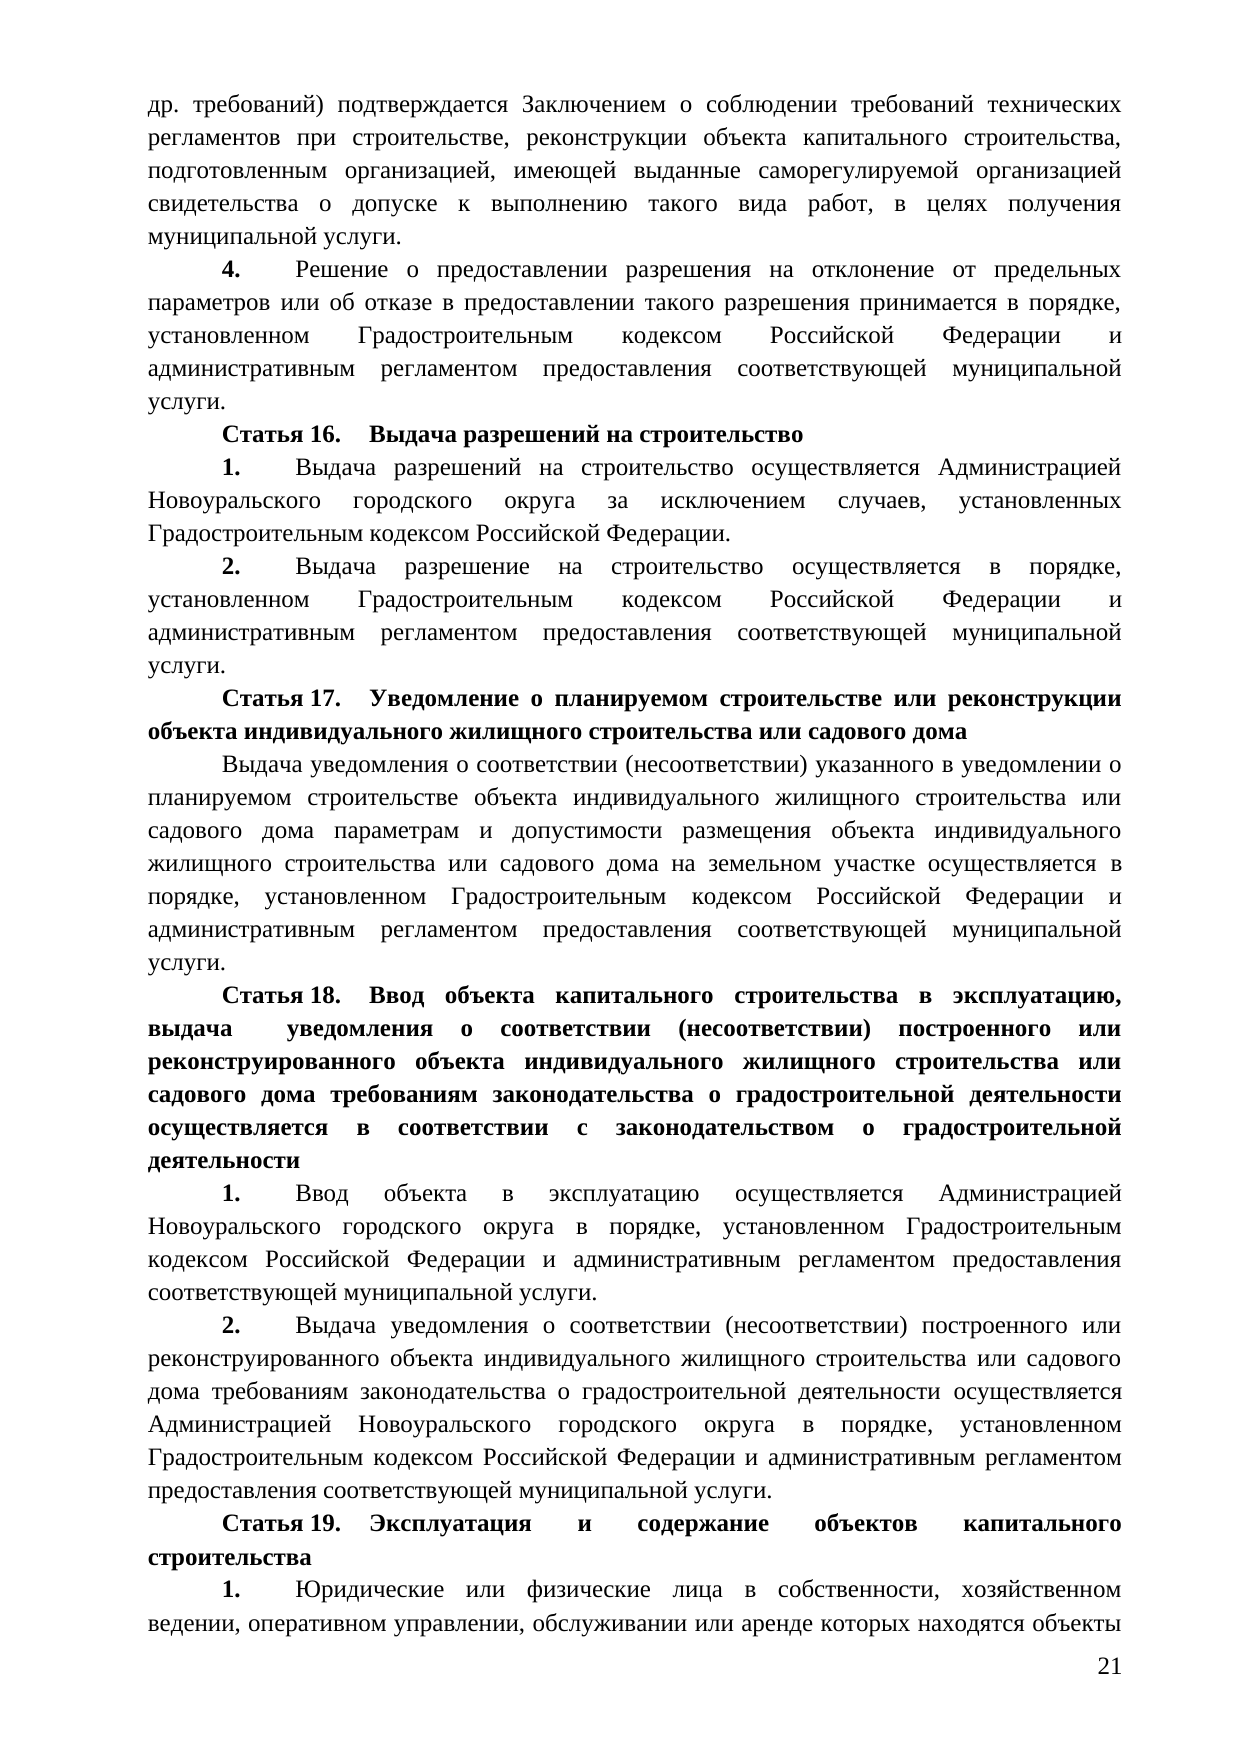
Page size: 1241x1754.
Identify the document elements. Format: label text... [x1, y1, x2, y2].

text 4. Решение о предоставлении разрешения на отклонение от предельных параметров или об отказе в предоставлении такого разрешения принимается в порядке, установленном Градостроительным кодексом Российской Федерации и административным регламентом предоставления соответствующей муниципальной услуги. [148, 254, 1122, 414]
list Статья 19. Эксплуатация и содержание объектов капитального строительства [148, 1508, 1122, 1570]
text Выдача уведомления о соответствии (несоответствии) указанного в уведомлении о планируемом строительстве объекта индивидуального жилищного строительства или садового дома параметрам и допустимости размещения объекта индивидуального жилищного строительства или садового дома на земельном участке осуществляется в порядке, установленном Градостроительным кодексом Российской Федерации и административным регламентом предоставления соответствующей муниципальной услуги. [148, 749, 1122, 976]
list Статья 18. Ввод объекта капитального строительства в эксплуатацию, выдача уведомления о соответствии (несоответствии) построенного или реконструированного объекта индивидуального жилищного строительства или садового дома требованиям законодательства о градостроительной деятельности осуществляется в соответствии с законодательством о градостроительной деятельности [148, 980, 1122, 1174]
text 1. Ввод объекта в эксплуатацию осуществляется Администрацией Новоуральского городского округа в порядке, установленном Градостроительным кодексом Российской Федерации и административным регламентом предоставления соответствующей муниципальной услуги. [148, 1178, 1122, 1306]
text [148, 89, 1122, 249]
list Статья 16. Выдача разрешений на строительство [148, 419, 1122, 448]
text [148, 1574, 1122, 1636]
text 2. Выдача разрешение на строительство осуществляется в порядке, установленном Градостроительным кодексом Российской Федерации и административным регламентом предоставления соответствующей муниципальной услуги. [148, 551, 1122, 679]
list Статья 17. Уведомление о планируемом строительстве или реконструкции объекта индивидуального жилищного строительства или садового дома [148, 683, 1122, 745]
text 1. Выдача разрешений на строительство осуществляется Администрацией Новоуральского городского округа за исключением случаев, установленных Градостроительным кодексом Российской Федерации. [148, 452, 1122, 547]
text 2. Выдача уведомления о соответствии (несоответствии) построенного или реконструированного объекта индивидуального жилищного строительства или садового дома требованиям законодательства о градостроительной деятельности осуществляется Администрацией Новоуральского городского округа в порядке, установленном Градостроительным кодексом Российской Федерации и административным регламентом предоставления соответствующей муниципальной услуги. [148, 1310, 1122, 1504]
